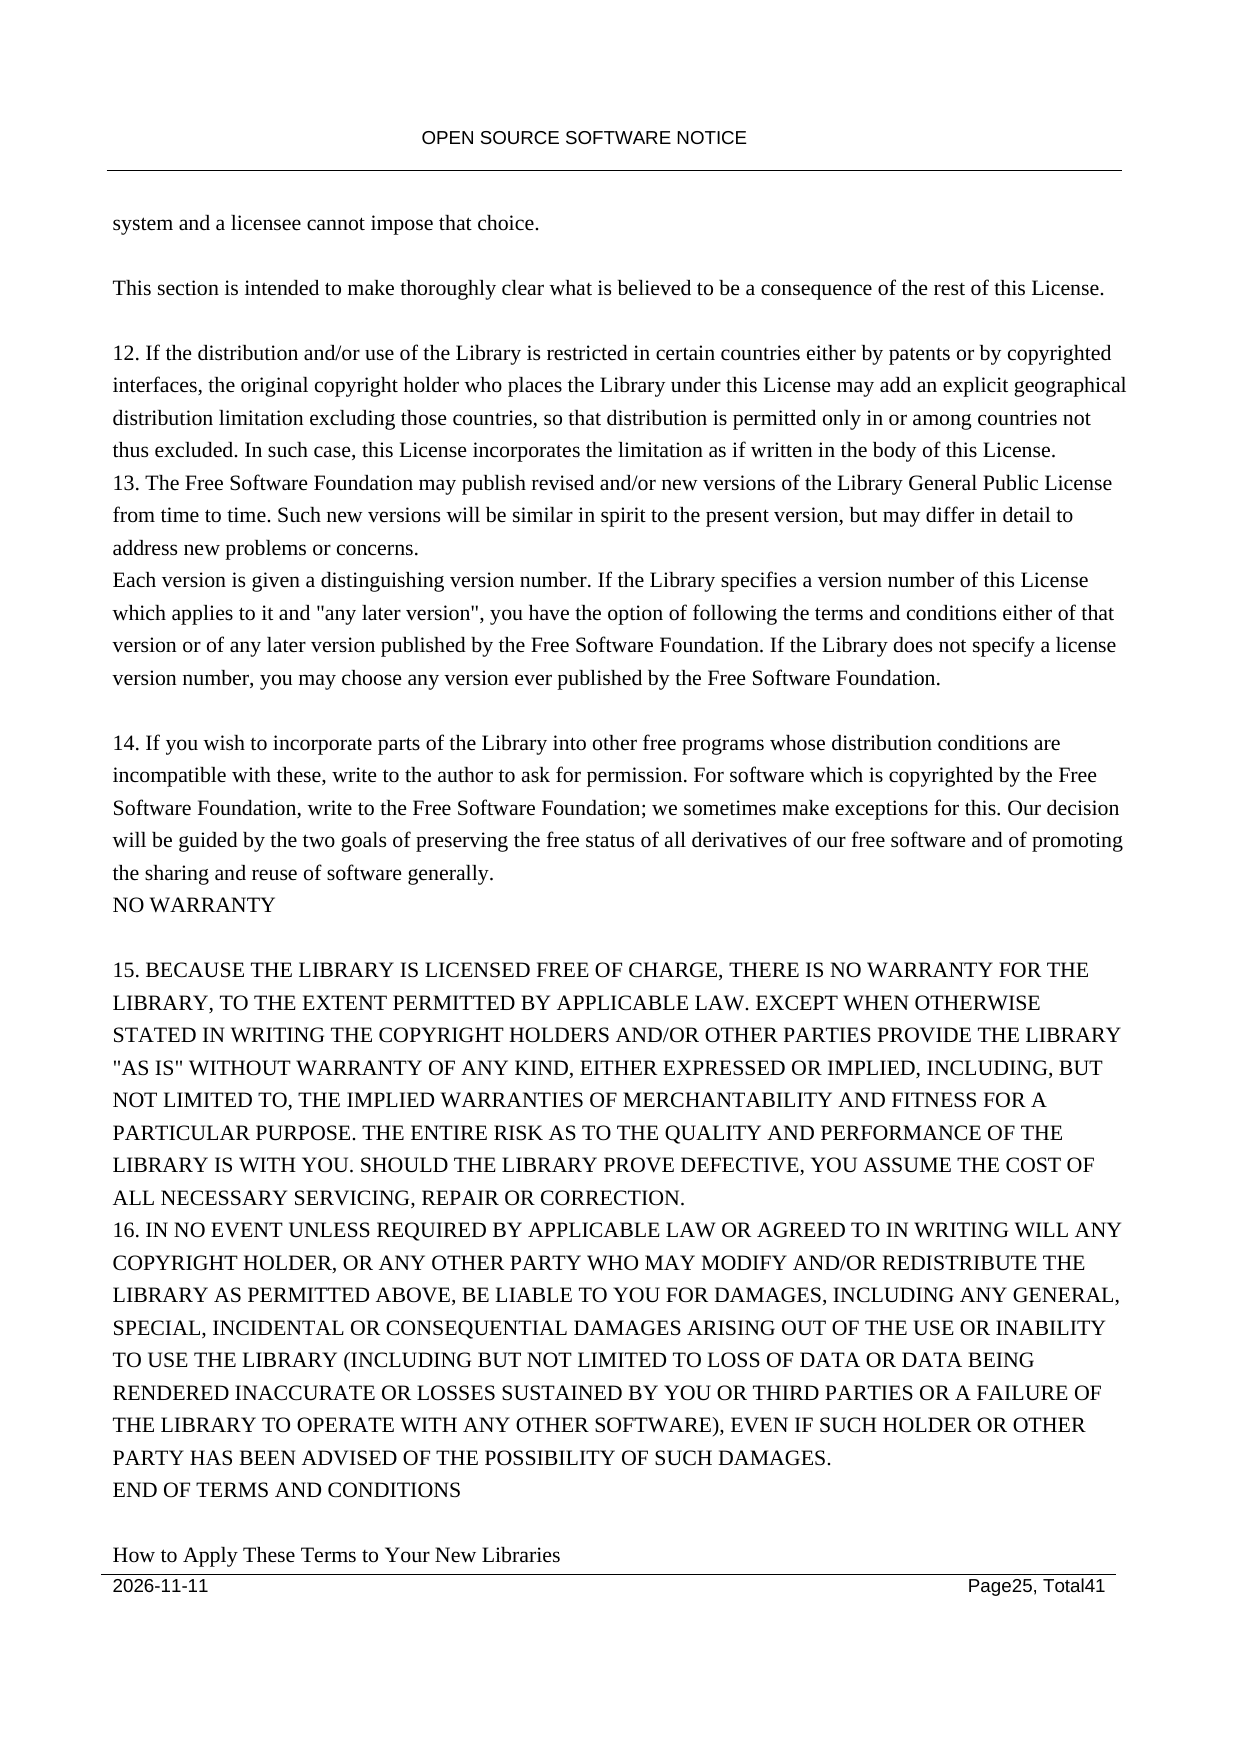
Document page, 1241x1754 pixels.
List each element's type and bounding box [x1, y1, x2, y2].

text [112, 206, 1128, 1571]
